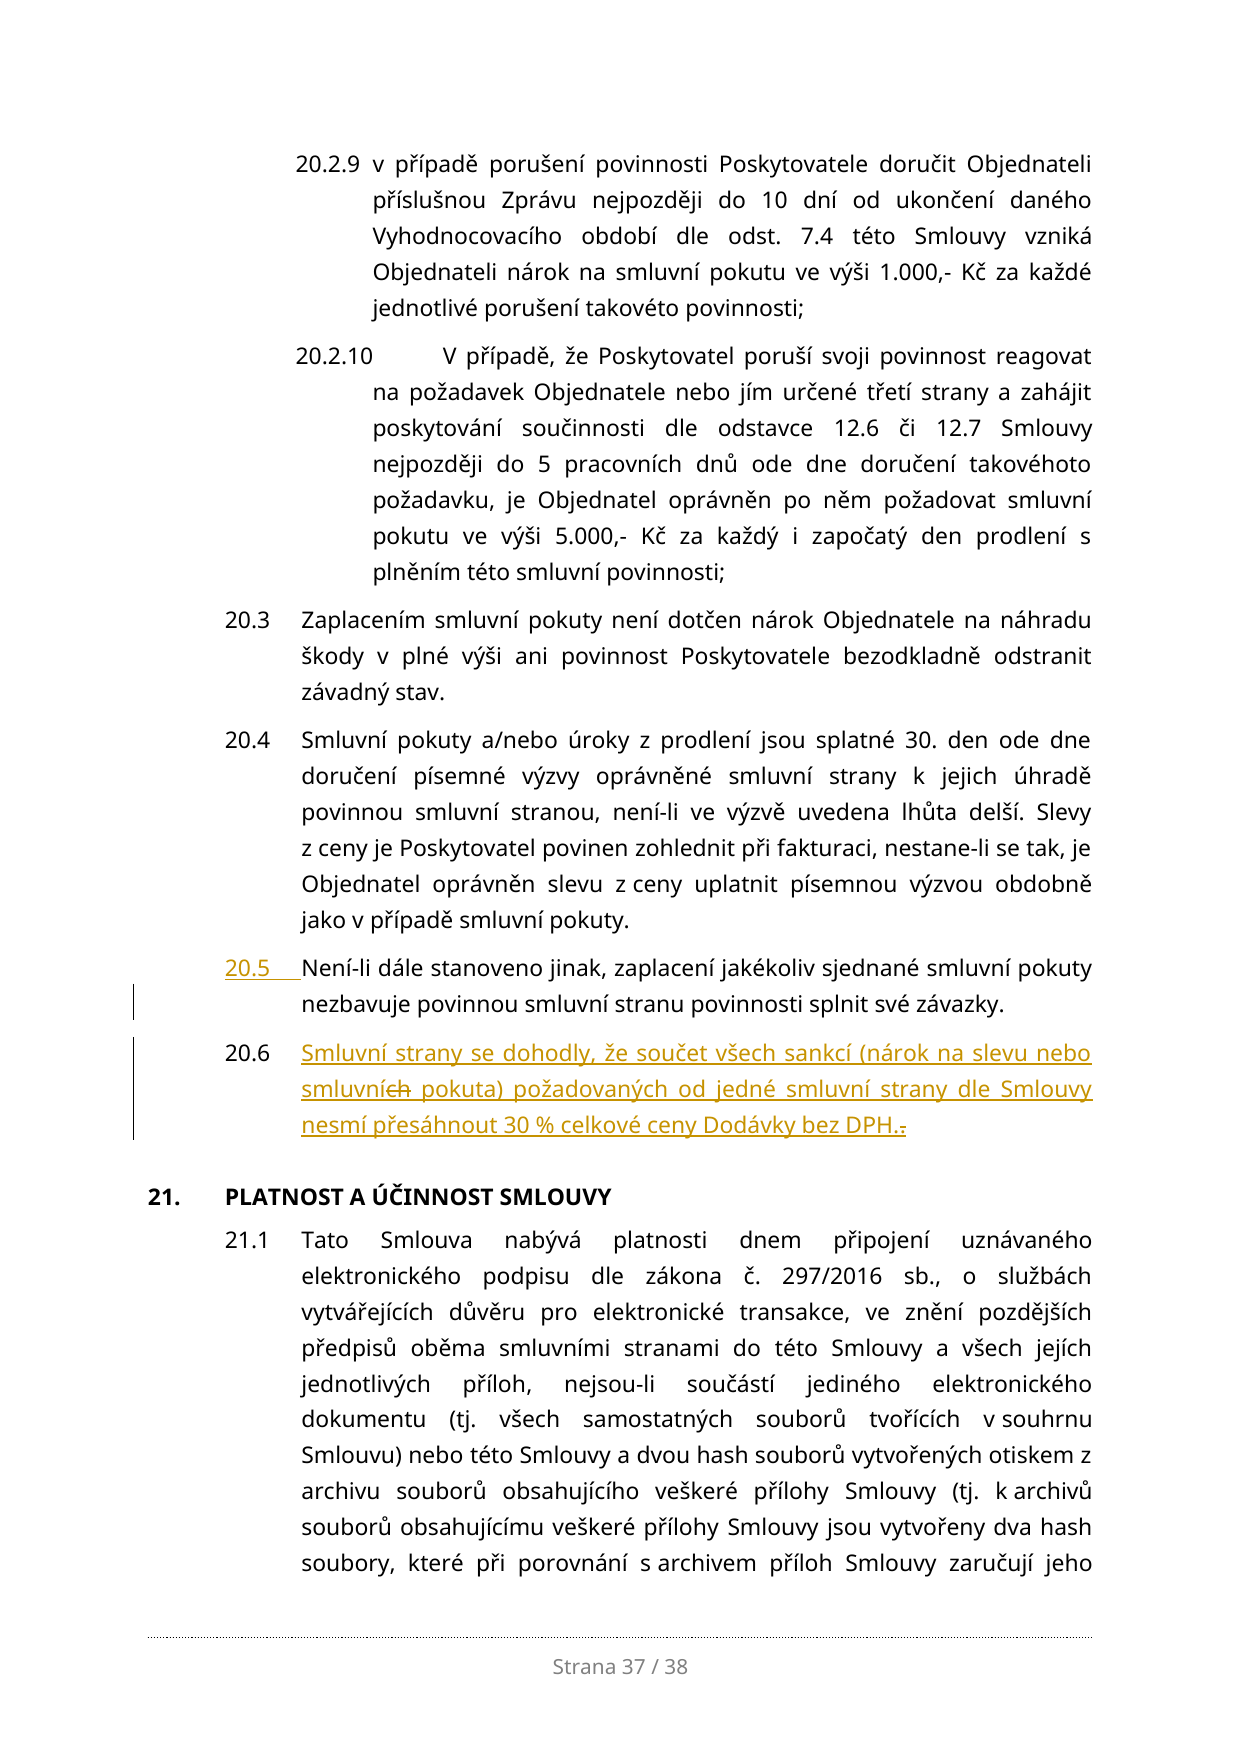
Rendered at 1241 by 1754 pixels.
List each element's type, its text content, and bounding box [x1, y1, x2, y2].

list v případě porušení povinnosti Poskytovatele doručit Objednateli příslušnou Zprávu nejpozději do 10 dní od ukončení daného Vyhodnocovacího období dle odst. 7.4 této Smlouvy vzniká Objednateli nárok na smluvní pokutu ve výši 1.000,- Kč za každé jednotlivé porušení takovéto povinnosti; [295, 148, 1092, 323]
list Smluvní pokuty a/nebo úroky z prodlení jsou splatné 30. den ode dne doručení písemné výzvy oprávněné smluvní strany k jejich úhradě povinnou smluvní stranou, není-li ve výzvě uvedena lhůta delší. Slevy z ceny je Poskytovatel povinen zohlednit při fakturaci, nestane-li se tak, je Objednatel oprávněn slevu z ceny uplatnit písemnou výzvou obdobně jako v případě smluvní pokuty. [224, 724, 1092, 935]
list Není-li dále stanoveno jinak, zaplacení jakékoliv sjednané smluvní pokuty nezbavuje povinnou smluvní stranu povinnosti splnit své závazky. [224, 952, 1092, 1019]
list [224, 1224, 1092, 1578]
list V případě, že Poskytovatel poruší svoji povinnost reagovat na požadavek Objednatele nebo jím určené třetí strany a zahájit poskytování součinnosti dle odstavce 12.6 či 12.7 Smlouvy nejpozději do 5 pracovních dnů ode dne doručení takovéhoto požadavku, je Objednatel oprávněn po něm požadovat smluvní pokutu ve výši 5.000,- Kč za každý i započatý den prodlení s plněním této smluvní povinnosti; [295, 340, 1092, 587]
list PLATNOST A ÚČINNOST SMLOUVY [148, 1182, 1092, 1211]
list Zaplacením smluvní pokuty není dotčen nárok Objednatele na náhradu škody v plné výši ani povinnost Poskytovatele bezodkladně odstranit závadný stav. [224, 604, 1092, 707]
